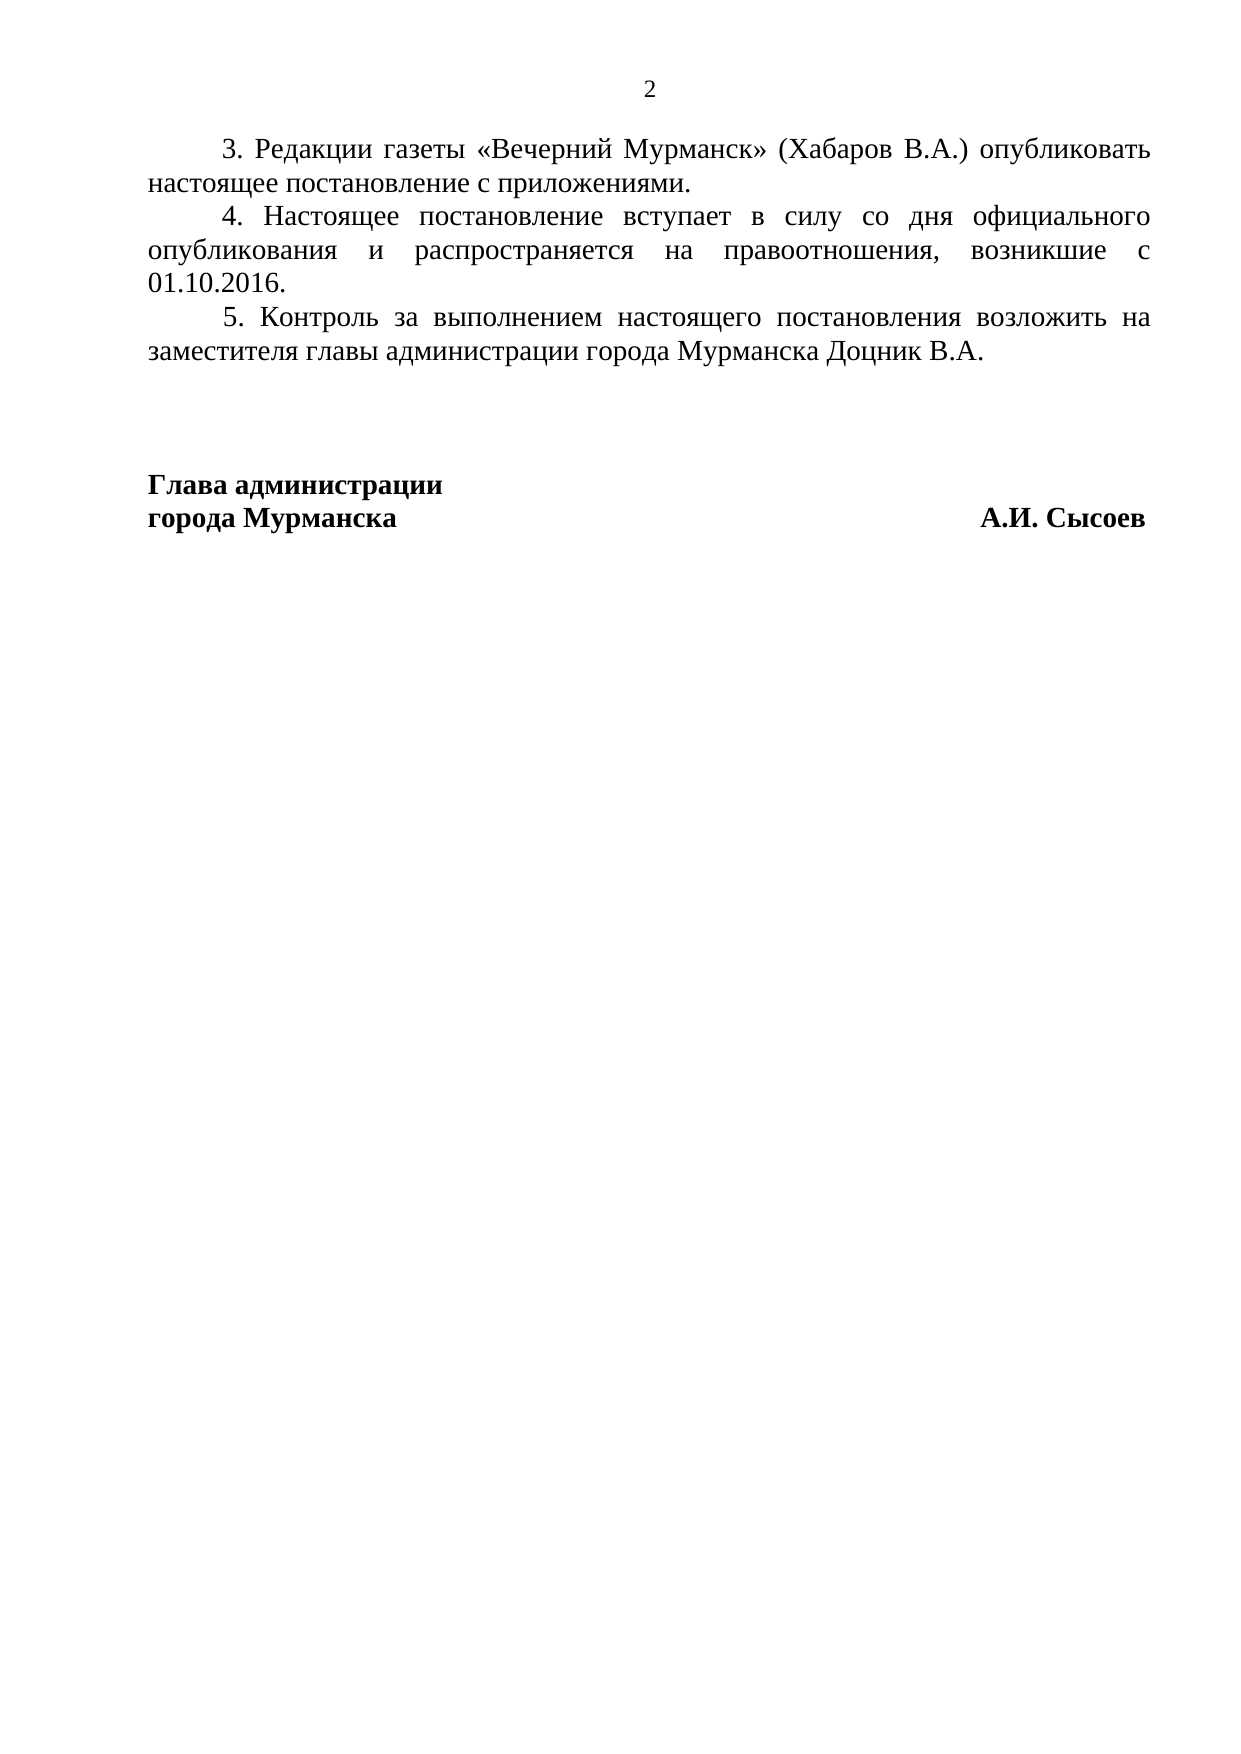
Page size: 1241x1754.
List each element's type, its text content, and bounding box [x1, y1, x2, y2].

text Глава администрации [148, 467, 1152, 500]
text 3. Редакции газеты «Вечерний Мурманск» (Хабаров В.А.) опубликовать настоящее постановление с приложениями. [148, 131, 1152, 198]
text 4. Настоящее постановление вступает в силу со дня официального опубликования и распространяется на правоотношения, возникшие с 01.10.2016. [148, 198, 1152, 299]
text города Мурманска А.И. Сысоев [148, 500, 1152, 534]
text 5. Контроль за выполнением настоящего постановления возложить на заместителя главы администрации города Мурманска Доцник В.А. [148, 299, 1152, 366]
